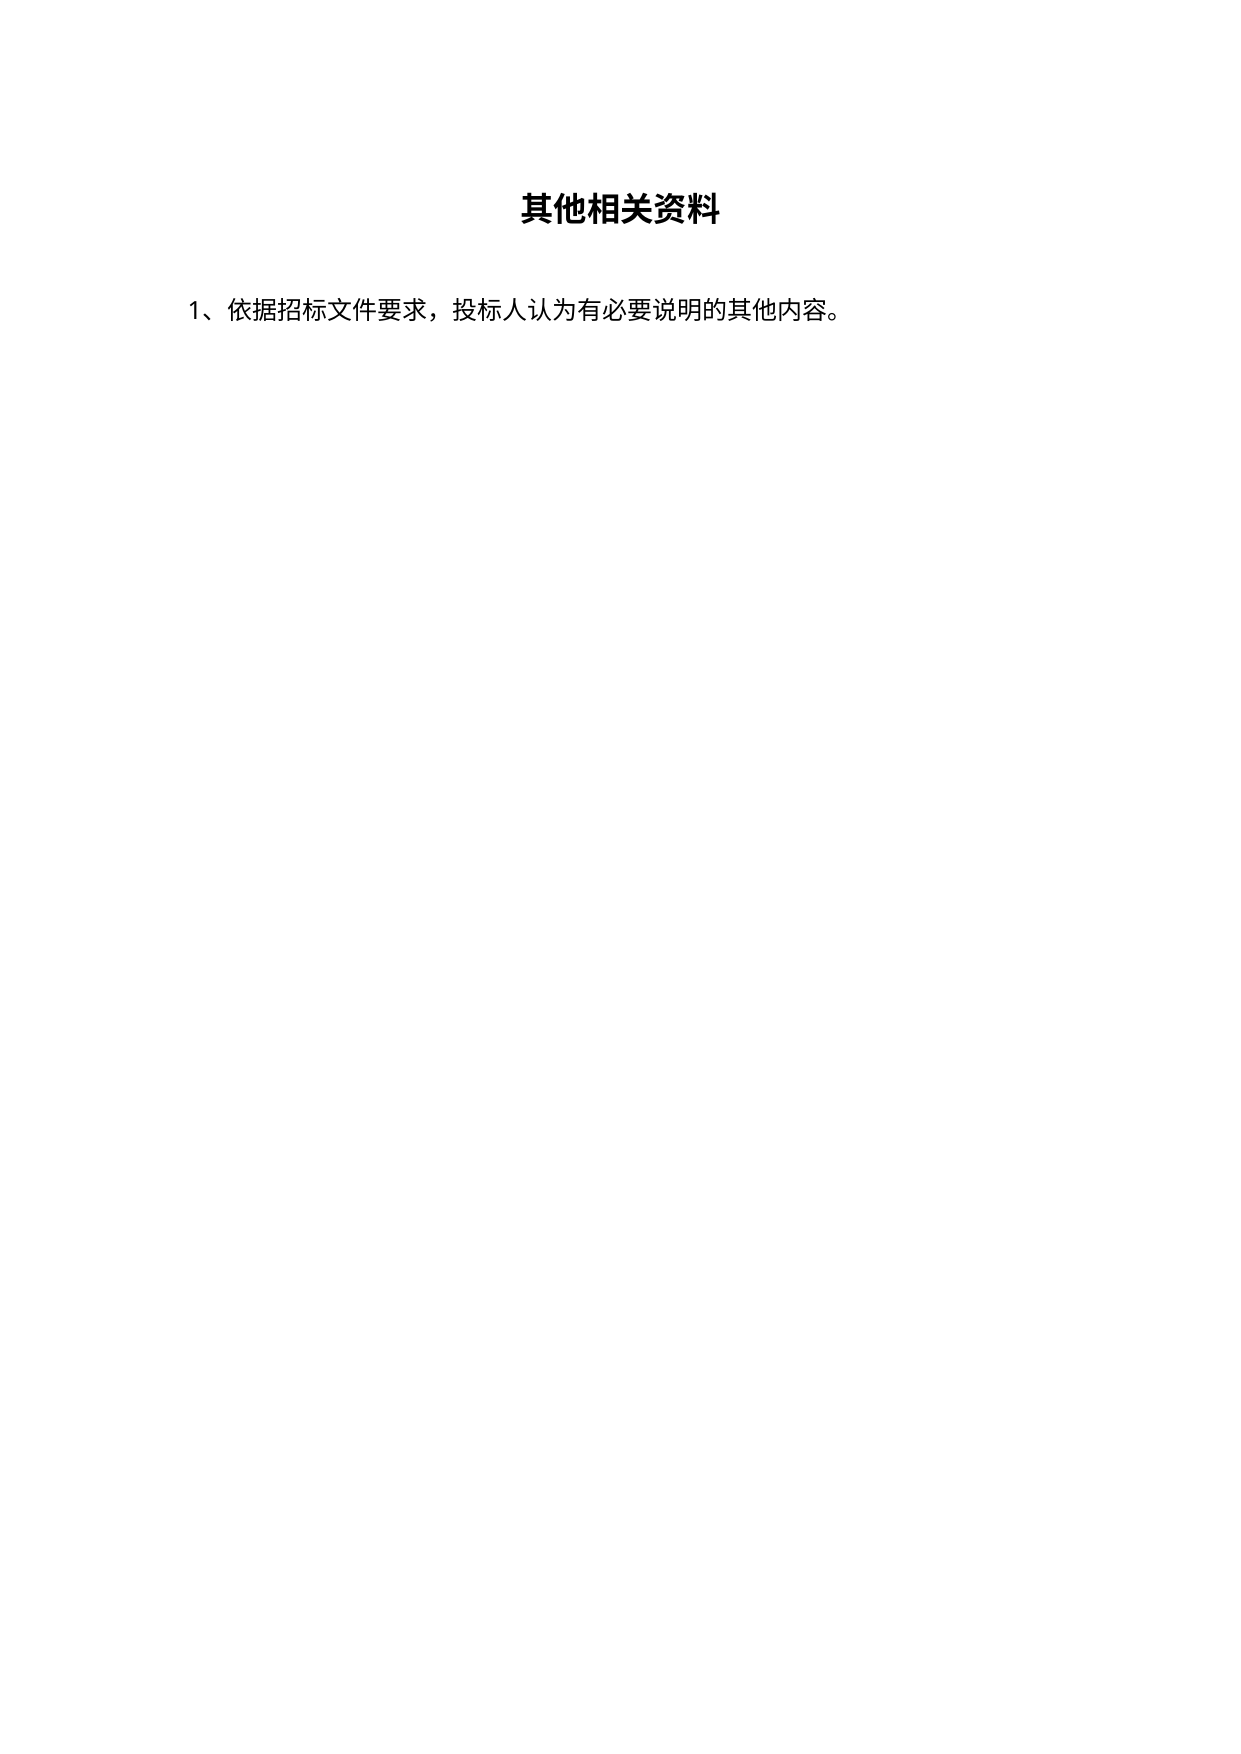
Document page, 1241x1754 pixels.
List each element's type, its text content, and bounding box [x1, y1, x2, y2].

list 其他相关资料 [187, 174, 1053, 239]
text 1、依据招标文件要求，投标人认为有必要说明的其他内容。 [187, 276, 1053, 341]
